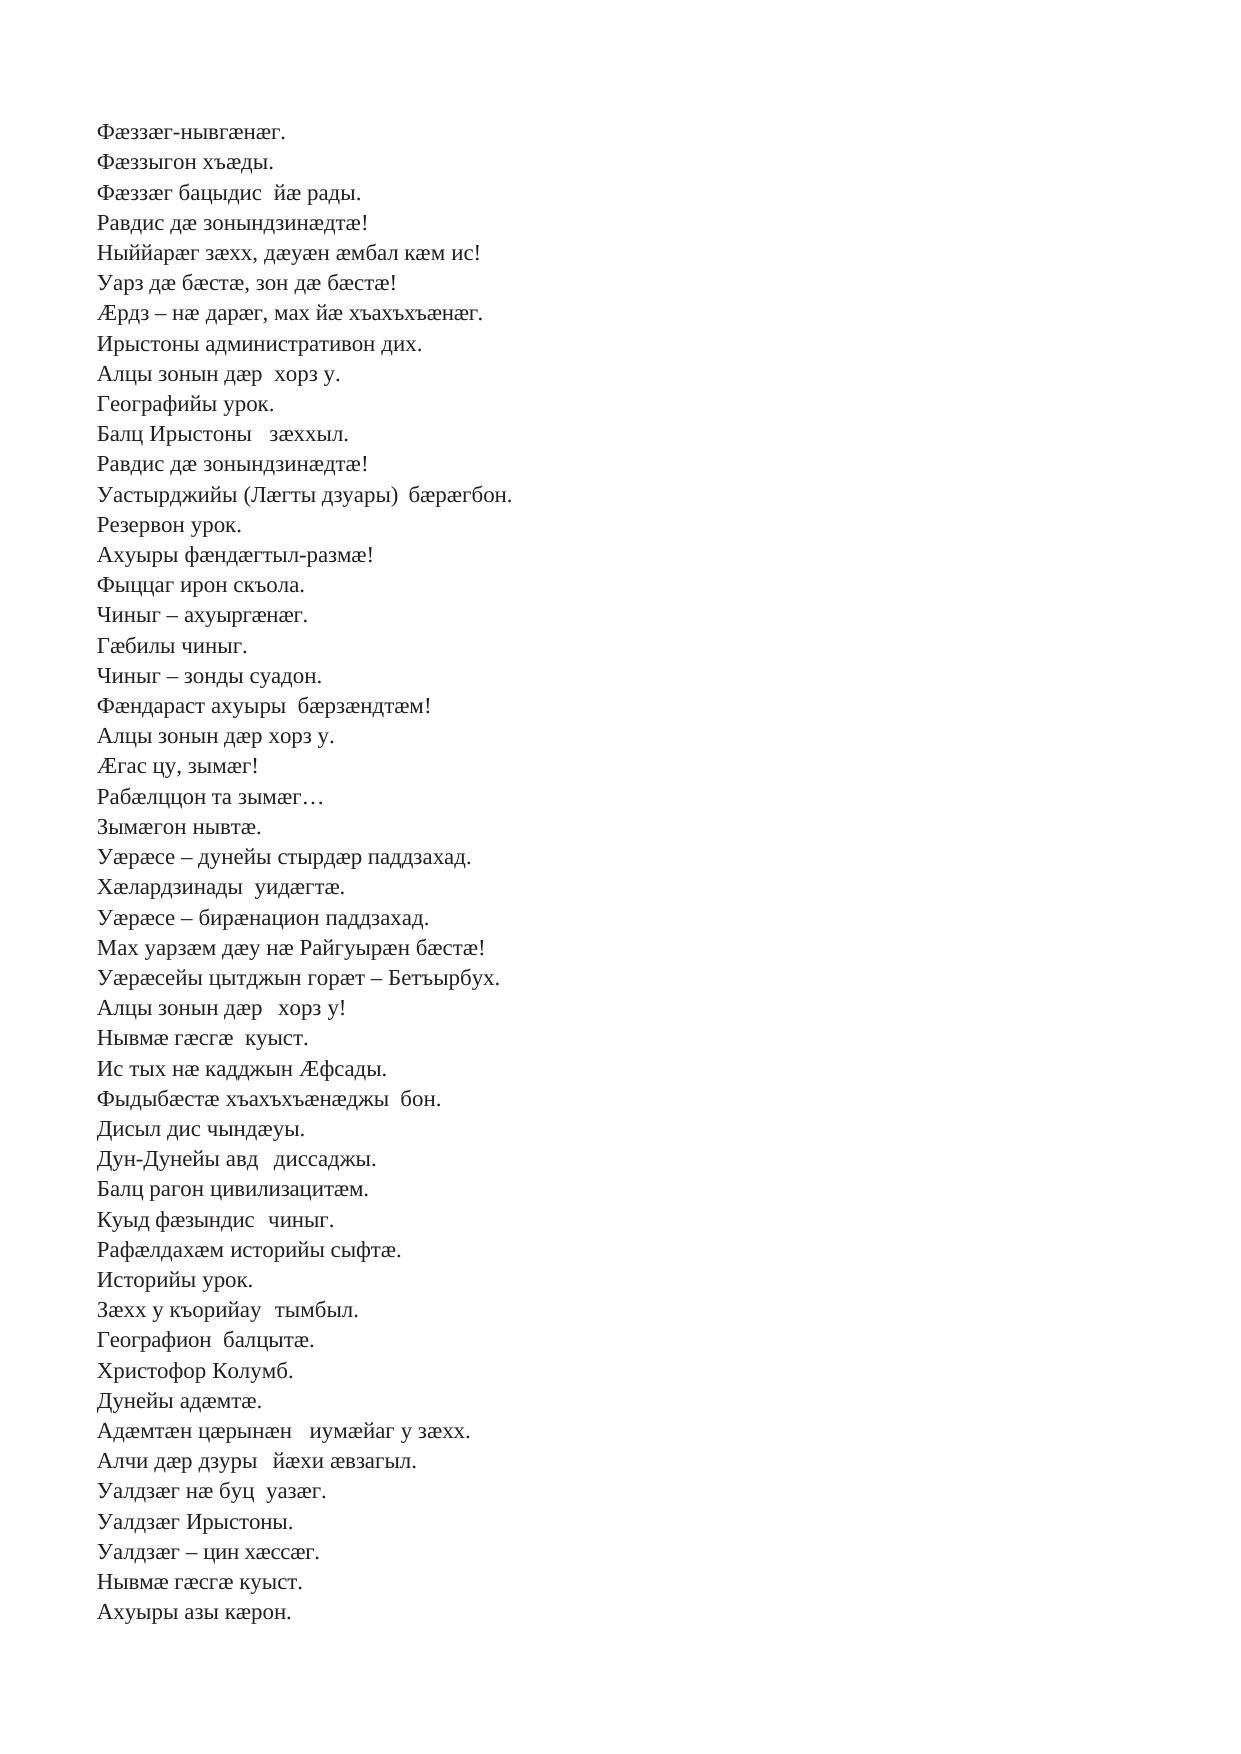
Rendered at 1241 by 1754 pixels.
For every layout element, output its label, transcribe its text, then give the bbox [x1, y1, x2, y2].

text Уастырджийы (Лæгты дзуары) бæрæгбон. [97, 481, 1063, 507]
text Дун-Дунейы авд диссаджы. [97, 1145, 1063, 1172]
text Фыццаг ирон скъола. [97, 571, 1063, 598]
text Æрдз – нæ дарæг, мах йæ хъахъхъæнæг. [97, 299, 1063, 326]
text Балц рагон цивилизацитӕм. [97, 1175, 1063, 1202]
text Христофор Колумб. [97, 1357, 1063, 1383]
text Мах уарзӕм дӕу нӕ Райгуырӕн бӕстӕ! [97, 934, 1063, 960]
text Уӕрӕсе – дунейы стырдӕр паддзахад. [97, 843, 1063, 869]
text Ис тых нӕ кадджын Ӕфсады. [97, 1054, 1063, 1081]
text Алцы зонын дæр хорз у. [97, 722, 1063, 749]
text Рафӕлдахӕм историйы сыфтӕ. [97, 1236, 1063, 1262]
text Зымӕгон нывтӕ. [97, 813, 1063, 839]
text Балц Ирыстоны зæххыл. [97, 420, 1063, 447]
text Географион балцытӕ. [97, 1326, 1063, 1353]
text Равдис дæ зонындзинæдтæ! [97, 209, 1063, 235]
text Ныййарæг зæхх, дæуæн æмбал кæм ис! [97, 239, 1063, 265]
text Ӕгас цу, зымæг! [97, 752, 1063, 779]
text Дунейы адӕмтӕ. [97, 1387, 1063, 1413]
text Уӕрӕсейы цытджын горӕт – Бетъырбух. [97, 964, 1063, 990]
text Нывмӕ гӕсгӕ куыст. [97, 1568, 1063, 1594]
text Уалдзӕг – цин хӕссӕг. [97, 1538, 1063, 1564]
text Гæбилы чиныг. [97, 632, 1063, 658]
text Уалдзӕг Ирыстоны. [97, 1508, 1063, 1534]
text Фæззыгон хъæды. [97, 148, 1063, 175]
text Историйы урок. [97, 1266, 1063, 1292]
text Ахуыры фæндæгтыл-размæ! [97, 541, 1063, 567]
text Алчи дӕр дзуры йӕхи ӕвзагыл. [97, 1447, 1063, 1474]
text Фæндараст ахуыры бæрзæндтæм! [97, 692, 1063, 718]
text Фæззæг-нывгæнæг. [97, 118, 1063, 144]
text Дисыл дис чындӕуы. [97, 1115, 1063, 1141]
text Куыд фӕзындис чиныг. [97, 1206, 1063, 1232]
text Уӕрӕсе – бирӕнацион паддзахад. [97, 903, 1063, 930]
text Ирыстоны административон дих. [97, 329, 1063, 356]
text Географийы урок. [97, 390, 1063, 416]
text Чиныг – зонды суадон. [97, 662, 1063, 688]
text Фæззæг бацыдис йæ рады. [97, 178, 1063, 205]
text Зӕхх у къорийау тымбыл. [97, 1296, 1063, 1323]
text Алцы зонын дӕр хорз у! [97, 994, 1063, 1021]
text Уалдзӕг нӕ буц уазӕг. [97, 1477, 1063, 1504]
text Адӕмтӕн цӕрынӕн иумӕйаг у зӕхх. [97, 1417, 1063, 1443]
text Алцы зонын дæр хорз у. [97, 360, 1063, 386]
text Равдис дæ зонындзинæдтæ! [97, 450, 1063, 477]
text Хӕлардзинады уидӕгтӕ. [97, 873, 1063, 900]
text Нывмӕ гӕсгӕ куыст. [97, 1024, 1063, 1051]
text Рабӕлццон та зымӕг… [97, 783, 1063, 809]
text Резервон урок. [97, 511, 1063, 537]
text Чиныг – ахуыргæнæг. [97, 601, 1063, 628]
text Уарз дæ бæстæ, зон дæ бæстæ! [97, 269, 1063, 296]
text Ахуыры азы кӕрон. [97, 1598, 1063, 1625]
text Фыдыбӕстӕ хъахъхъӕнӕджы бон. [97, 1085, 1063, 1111]
